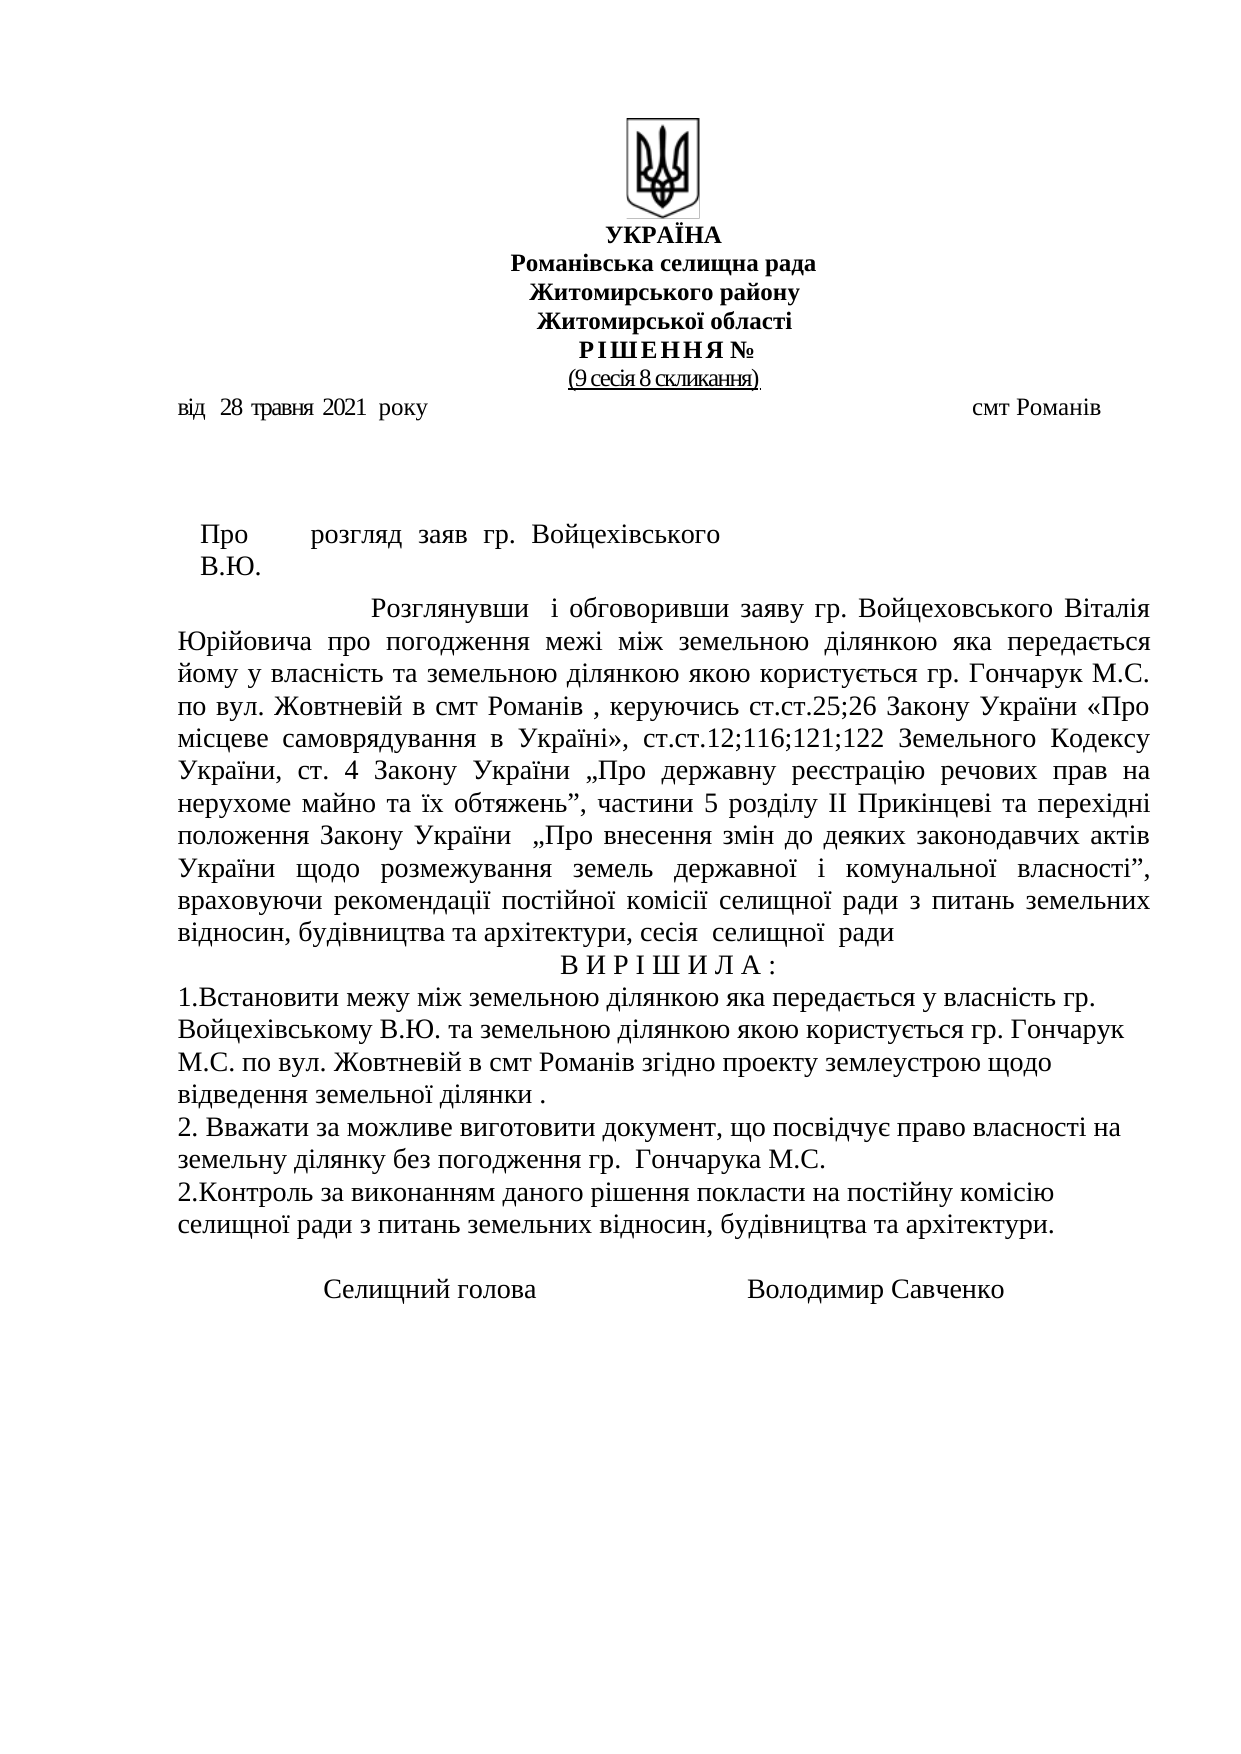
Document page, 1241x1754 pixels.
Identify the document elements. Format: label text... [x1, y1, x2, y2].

text Селищний голова Володимир Савченко [177, 1272, 1152, 1304]
text 2.Контроль за виконанням даного рішення покласти на постійну комісію селищної ради з питань земельних відносин, будівництва та архітектури. [177, 1174, 1152, 1239]
table_header Про розгляд заяв гр. Войцехівського В.Ю. [189, 517, 732, 591]
text Житомирської області [177, 306, 1152, 335]
text від 28 травня 2021 року смт Романів [177, 392, 1152, 421]
text Розглянувши і обговоривши заяву гр. Войцеховського Віталія Юрійовича про погодження межі між земельною ділянкою яка передається йому у власність та земельною ділянкою якою користується гр. Гончарук М.С. по вул. Жовтневій в смт Романів , керуючись ст.ст.25;26 Закону України «Про місцеве самоврядування в Україні», ст.ст.12;116;121;122 Земельного Кодексу України, ст. 4 Закону України „Про державну реєстрацію речових прав на нерухоме майно та їх обтяжень”, частини 5 розділу ІІ Прикінцеві та перехідні положення Закону України „Про внесення змін до деяких законодавчих актів України щодо розмежування земель державної і комунальної власності”, враховуючи рекомендації постійної комісії селищної ради з питань земельних відносин, будівництва та архітектури, сесія селищної ради [177, 591, 1152, 948]
text 1.Встановити межу між земельною ділянкою яка передається у власність гр. Войцехівському В.Ю. та земельною ділянкою якою користується гр. Гончарук М.С. по вул. Жовтневій в смт Романів згідно проекту землеустрою щодо відведення земельної ділянки . [177, 980, 1152, 1110]
text (9 сесія 8 скликання) [177, 363, 1152, 392]
text Житомирського району [177, 277, 1152, 306]
text УКРАЇНА [177, 220, 1149, 248]
picture [626, 118, 700, 220]
text Романівська селищна рада [177, 248, 1149, 277]
text В И Р І Ш И Л А : [177, 948, 1152, 980]
text Р І Ш Е Н Н Я № [177, 335, 1152, 363]
text 2. Вважати за можливе виготовити документ, що посвідчує право власності на земельну ділянку без погодження гр. Гончарука М.С. [177, 1110, 1152, 1174]
